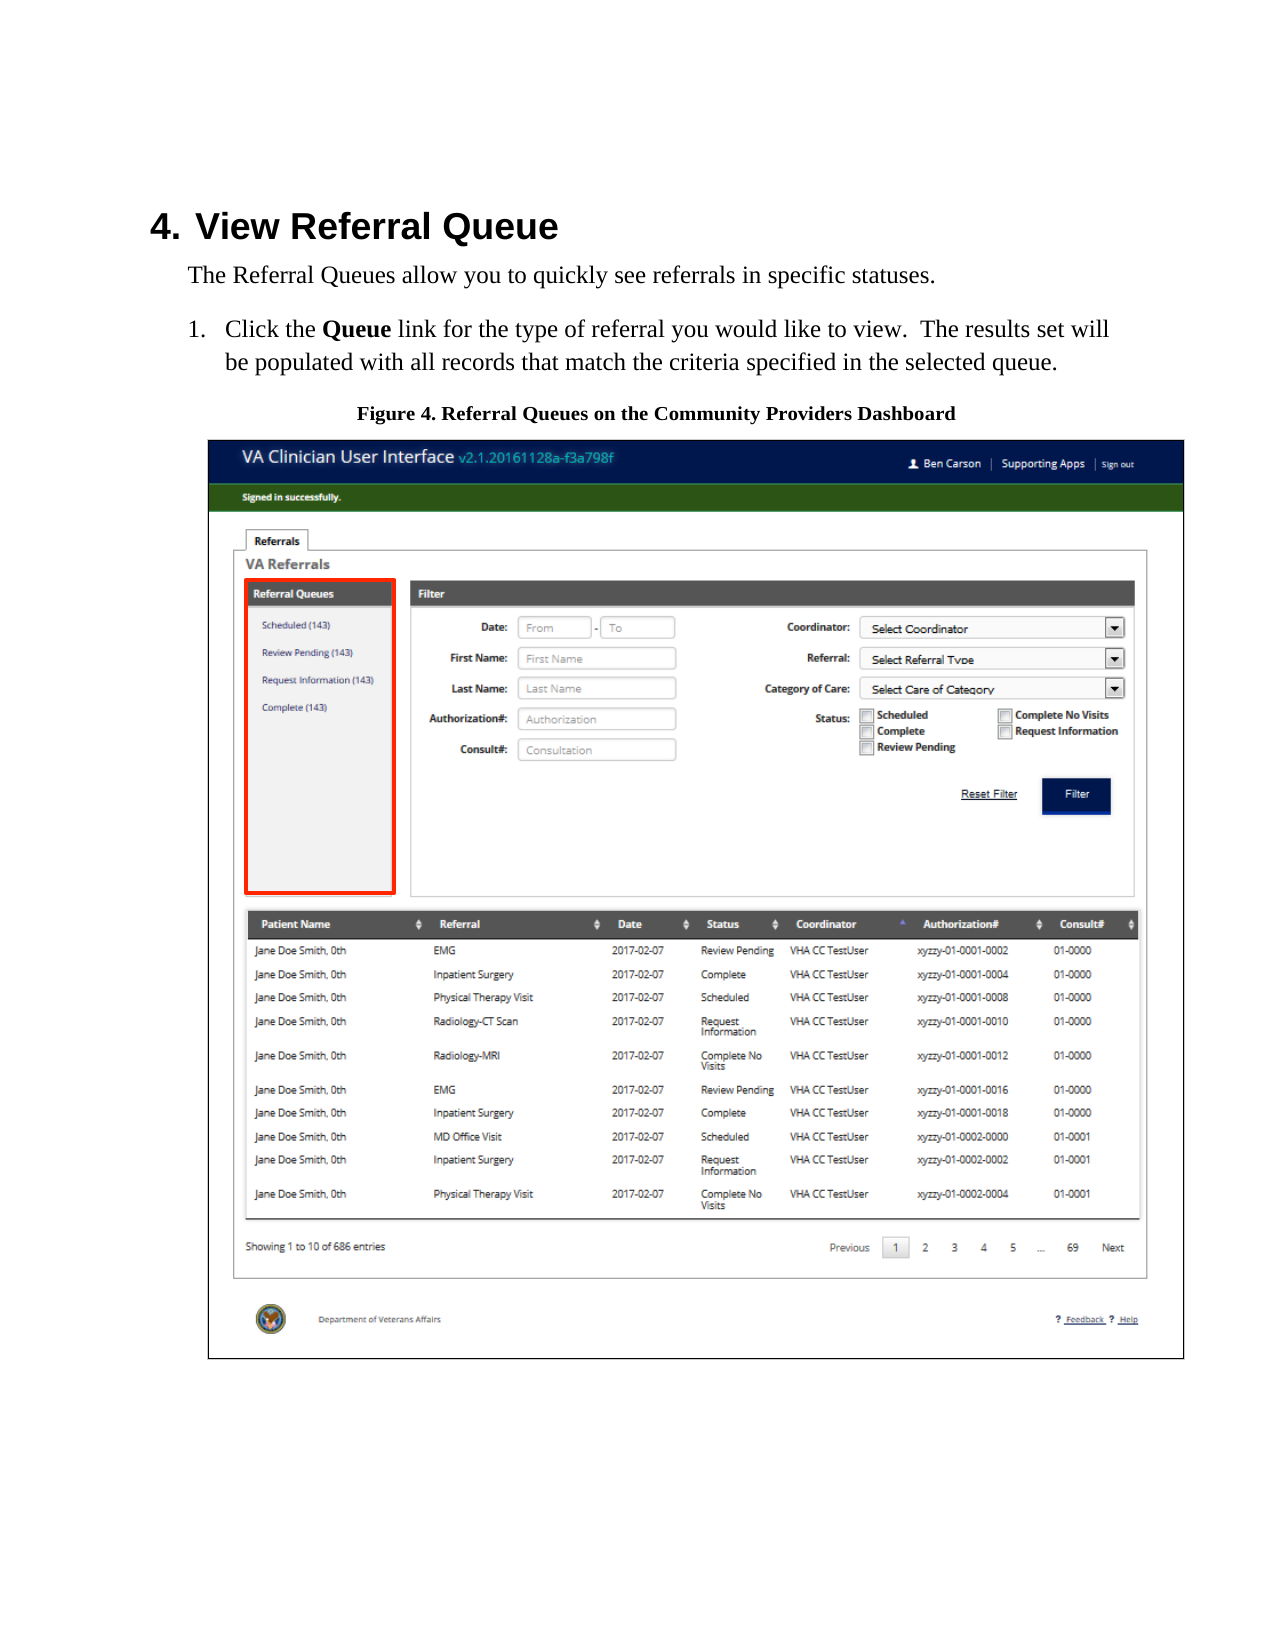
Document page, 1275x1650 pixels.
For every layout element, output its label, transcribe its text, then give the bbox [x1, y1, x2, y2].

text Figure 4. Referral Queues on the Community Providers Dashboard [357, 402, 1179, 424]
list Click the Queue link for the type of referral you would like to view. The results set will be populated with all records that match the criteria specified in the selected queue. [187, 314, 1110, 376]
subtitle View Referral Queue [150, 204, 1179, 248]
picture [209, 441, 1183, 1358]
text The Referral Queues allow you to quickly see referrals in specific statuses. [187, 260, 1179, 289]
